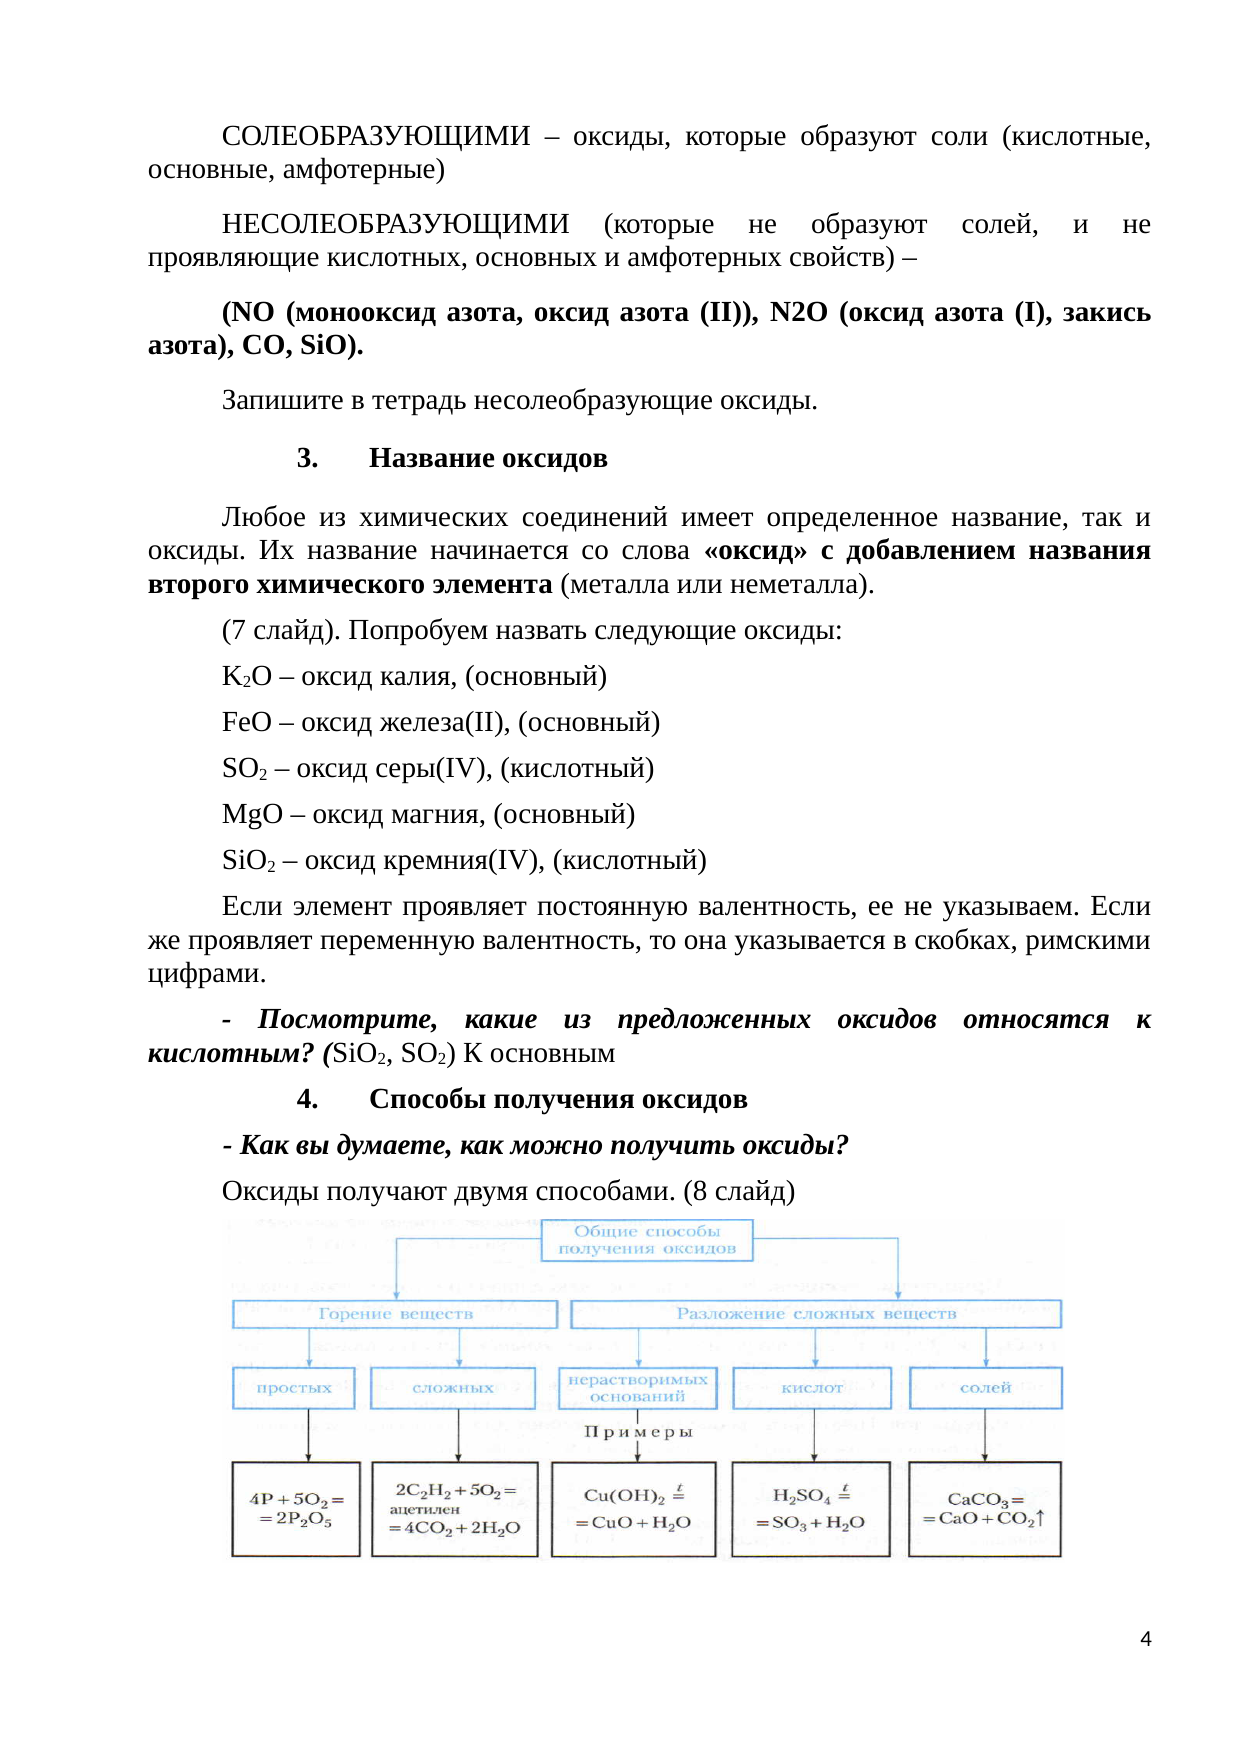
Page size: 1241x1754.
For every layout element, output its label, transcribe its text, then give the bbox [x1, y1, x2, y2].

text FeO – оксид железа(II), (основный) [148, 704, 1152, 738]
text - Как вы думаете, как можно получить оксиды? [223, 1127, 1152, 1161]
text (NO (монооксид азота, оксид азота (II)), N2O (оксид азота (I), закись азота), CO, SiO). [148, 294, 1152, 361]
text SiO2 – оксид кремния(IV), (кислотный) [148, 842, 1152, 876]
text Запишите в тетрадь несолеобразующие оксиды. [148, 382, 1152, 415]
text Оксиды получают двумя способами. (8 слайд) [148, 1173, 1152, 1207]
text K2O – оксид калия, (основный) [148, 658, 1152, 692]
text Если элемент проявляет постоянную валентность, ее не указываем. Если же проявляет переменную валентность, то она указывается в скобках, римскими цифрами. [148, 888, 1152, 989]
list Название оксидов [223, 440, 1152, 474]
text СОЛЕОБРАЗУЮЩИМИ – оксиды, которые образуют соли (кислотные, основные, амфотерные) [148, 118, 1152, 185]
text НЕСОЛЕОБРАЗУЮЩИМИ (которые не образуют солей, и не проявляющие кислотных, основных и амфотерных свойств) – [148, 206, 1152, 273]
text MgO – оксид магния, (основный) [148, 796, 1152, 830]
text SO2 – оксид серы(IV), (кислотный) [148, 750, 1152, 784]
text Любое из химических соединений имеет определенное название, так и оксиды. Их название начинается со слова «оксид» с добавлением названия второго химического элемента (металла или неметалла). [148, 499, 1152, 599]
text (7 слайд). Попробуем назвать следующие оксиды: [148, 612, 1152, 646]
list Способы получения оксидов [223, 1081, 1152, 1114]
text - Посмотрите, какие из предложенных оксидов относятся к кислотным? (SiO2, SO2) К основным [148, 1001, 1152, 1068]
